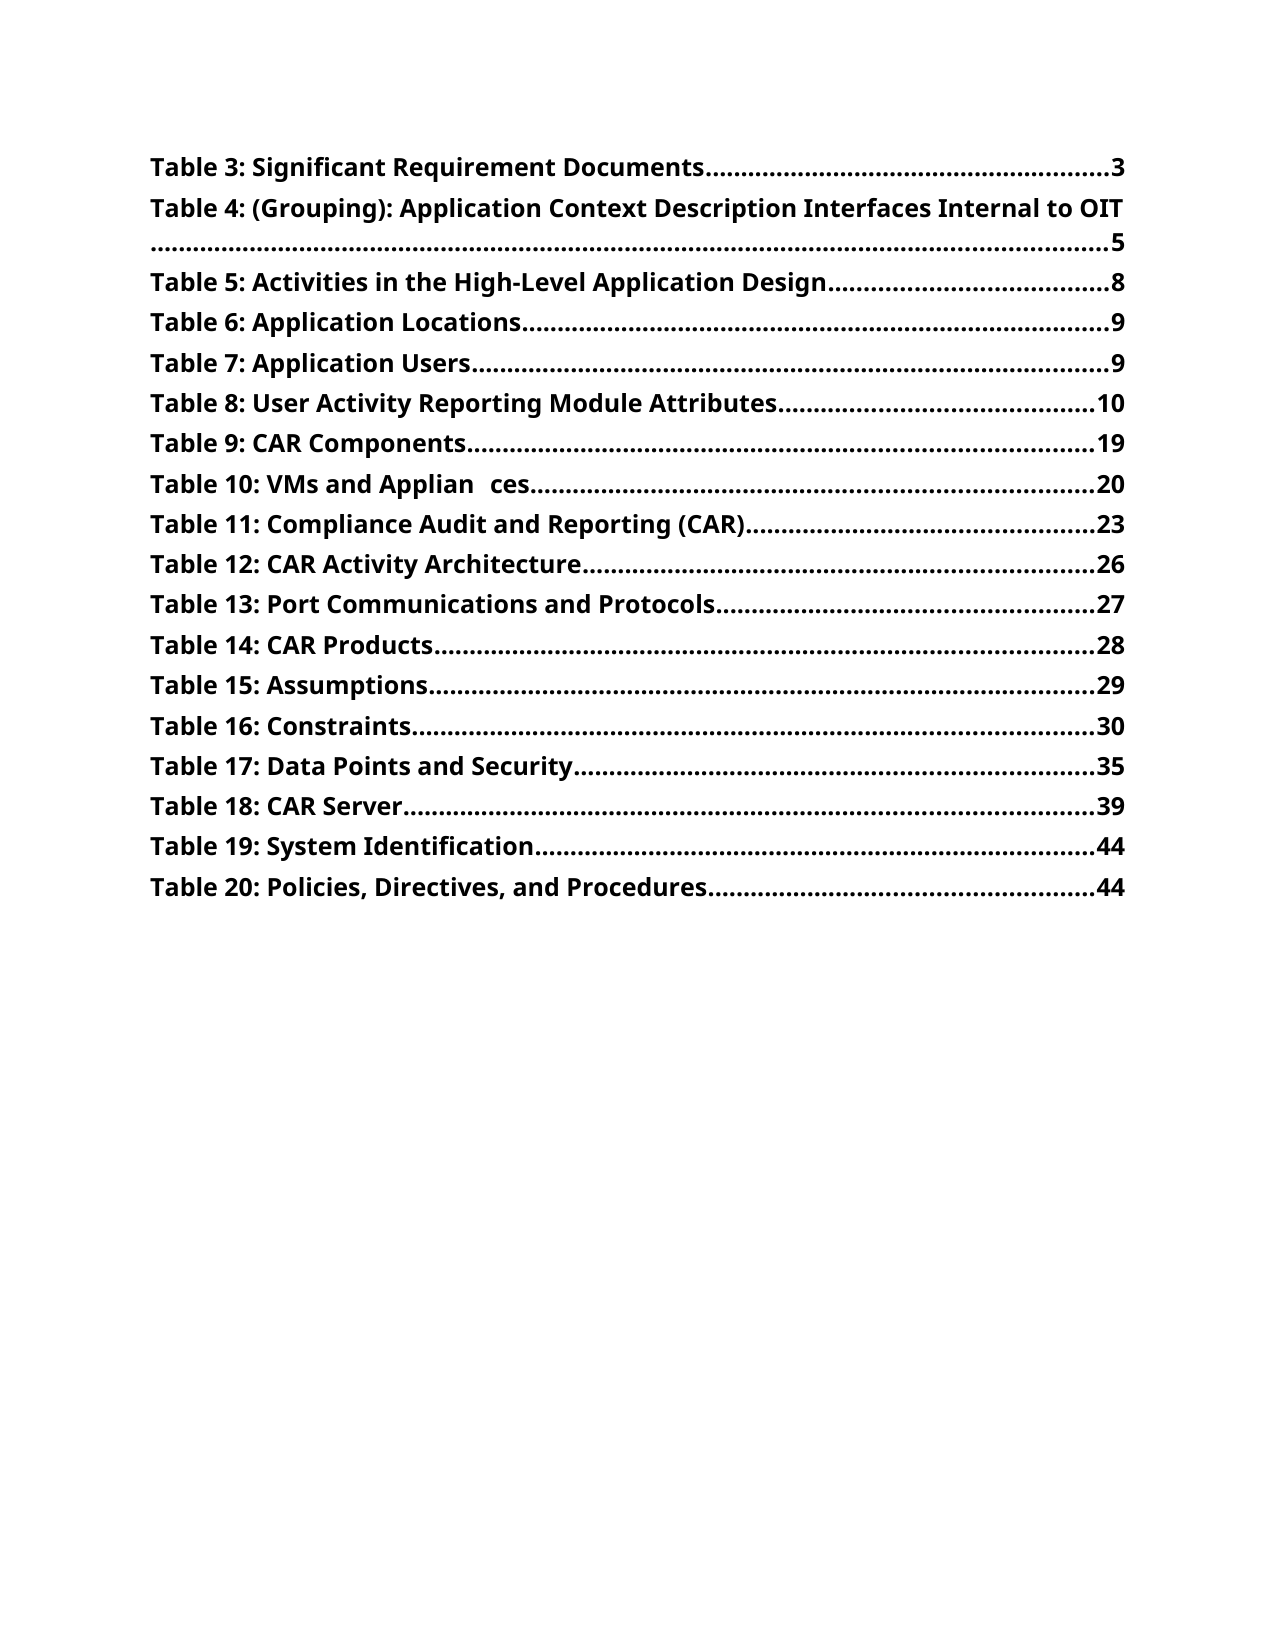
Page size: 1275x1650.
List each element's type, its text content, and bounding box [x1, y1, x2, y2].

text Table 7: Application Users 9 [150, 345, 1125, 379]
text Table 10: VMs and Applian ces 20 [150, 466, 1125, 500]
text Table 11: Compliance Audit and Reporting (CAR) 23 [150, 507, 1125, 541]
text Table 8: User Activity Reporting Module Attributes 10 [150, 386, 1125, 420]
text Table 18: CAR Server 39 [150, 789, 1125, 823]
text Table 16: Constraints 30 [150, 708, 1125, 742]
text Table 6: Application Locations 9 [150, 305, 1125, 339]
text Table 15: Assumptions 29 [150, 668, 1125, 702]
text Table 13: Port Communications and Protocols 27 [150, 587, 1125, 621]
text Table 19: System Identification 44 [150, 829, 1125, 863]
text Table 3: Significant Requirement Documents 3 [150, 150, 1125, 184]
text Table 12: CAR Activity Architecture 26 [150, 547, 1125, 581]
text Table 20: Policies, Directives, and Procedures 44 [150, 869, 1125, 903]
text Table 9: CAR Components 19 [150, 426, 1125, 460]
text Table 17: Data Points and Security 35 [150, 748, 1125, 782]
text Table 4: (Grouping): Application Context Description Interfaces Internal to OIT 5 [150, 190, 1125, 258]
text Table 5: Activities in the High-Level Application Design 8 [150, 265, 1125, 299]
text Table 14: CAR Products 28 [150, 627, 1125, 662]
